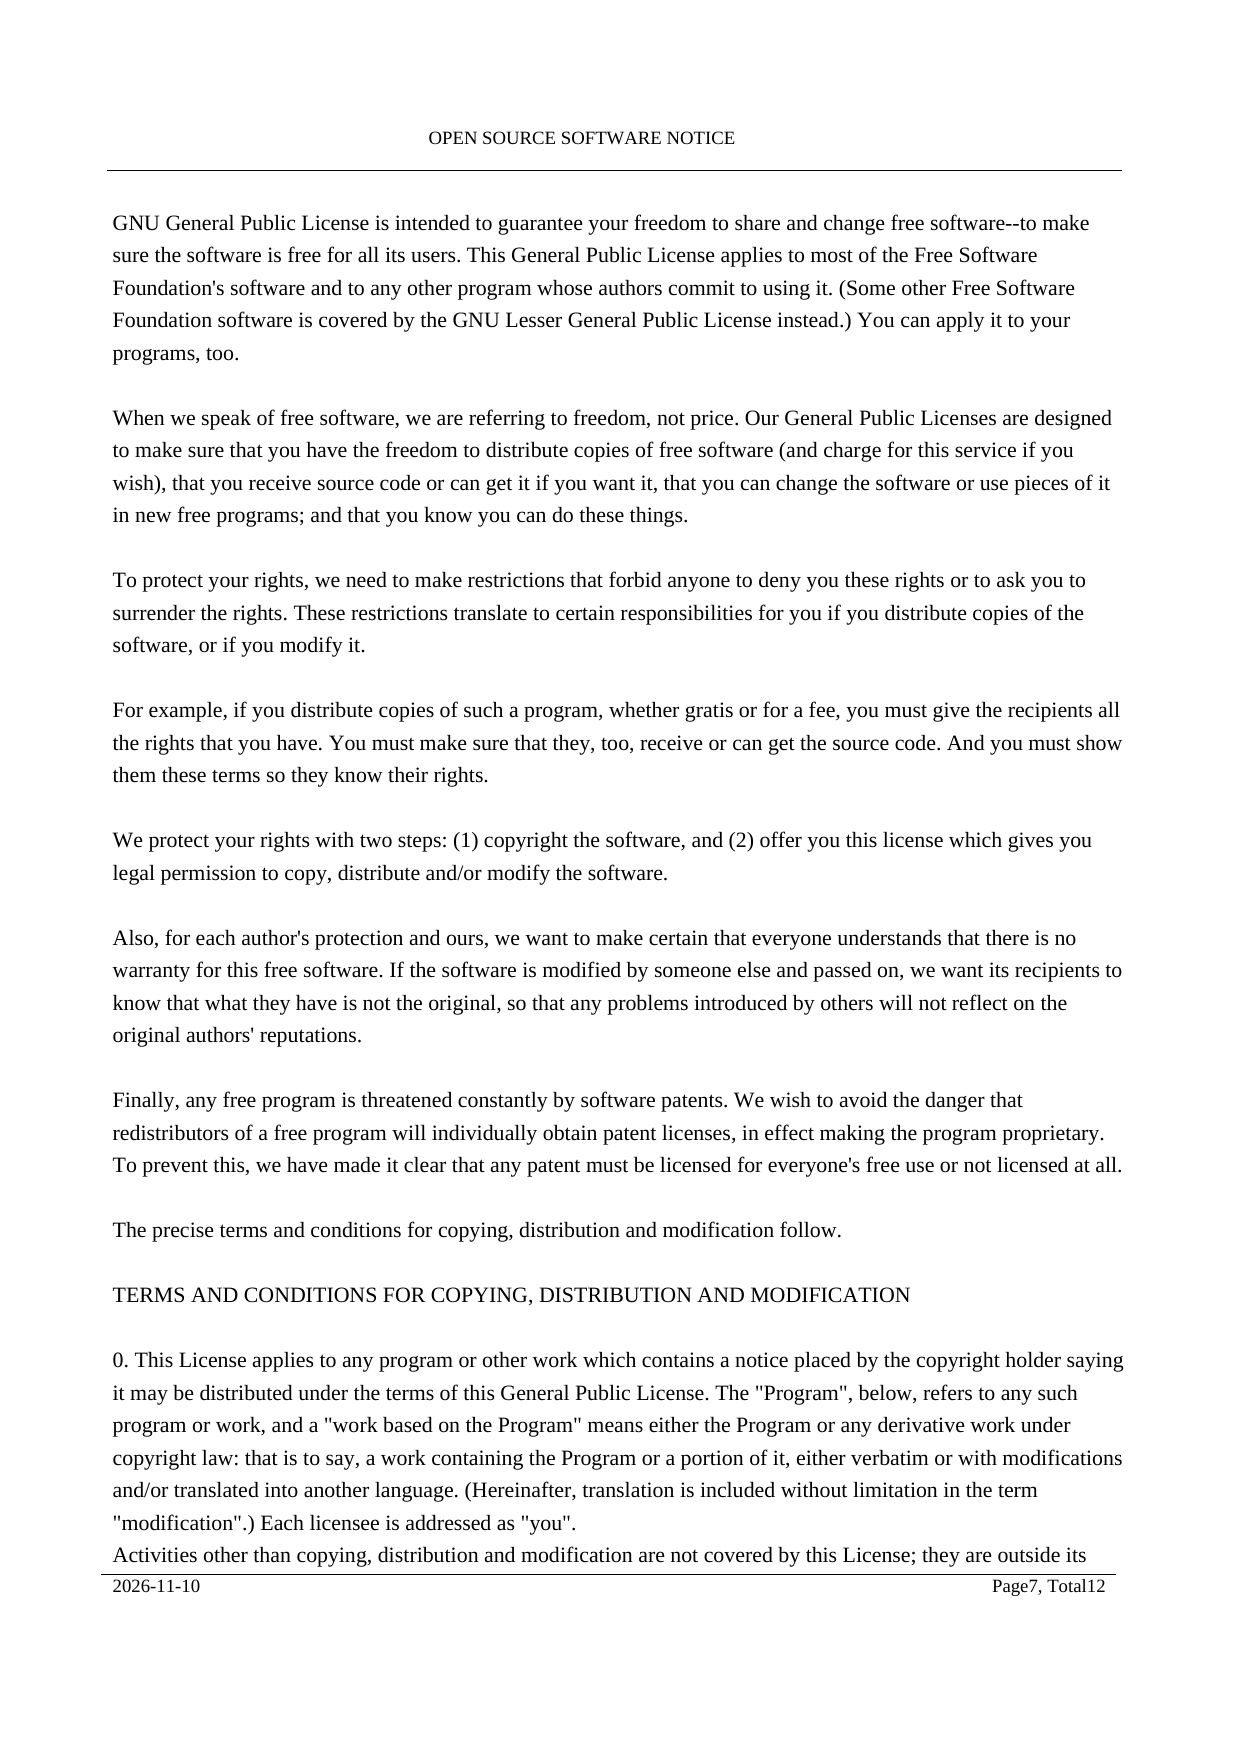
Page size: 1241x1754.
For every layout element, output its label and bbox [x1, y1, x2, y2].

text [112, 206, 1128, 1571]
